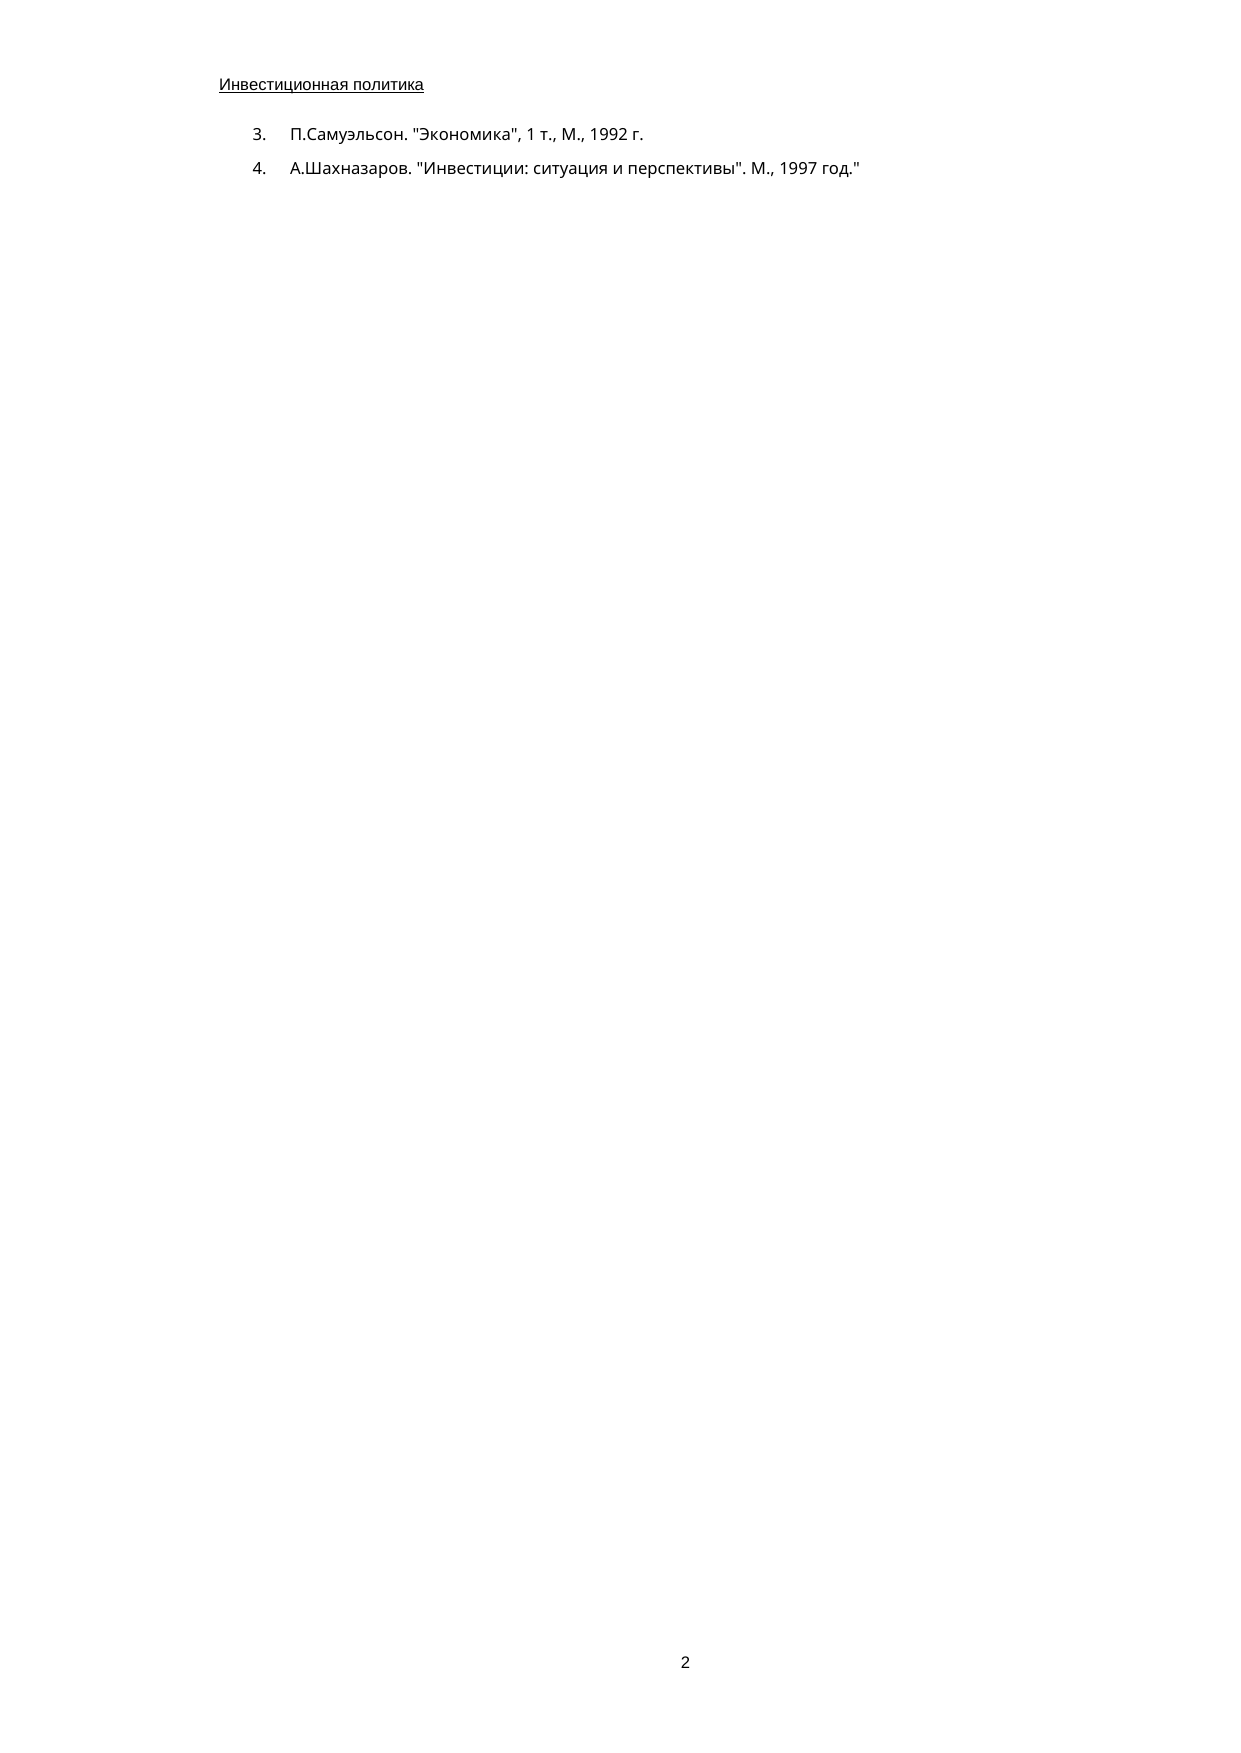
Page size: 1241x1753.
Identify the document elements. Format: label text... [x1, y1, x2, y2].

list П.Самуэльсон. "Экономика", 1 т., М., 1992 г. [252, 123, 1152, 146]
list А.Шахназаров. "Инвестиции: ситуация и перспективы". М., 1997 год." [252, 157, 1152, 180]
